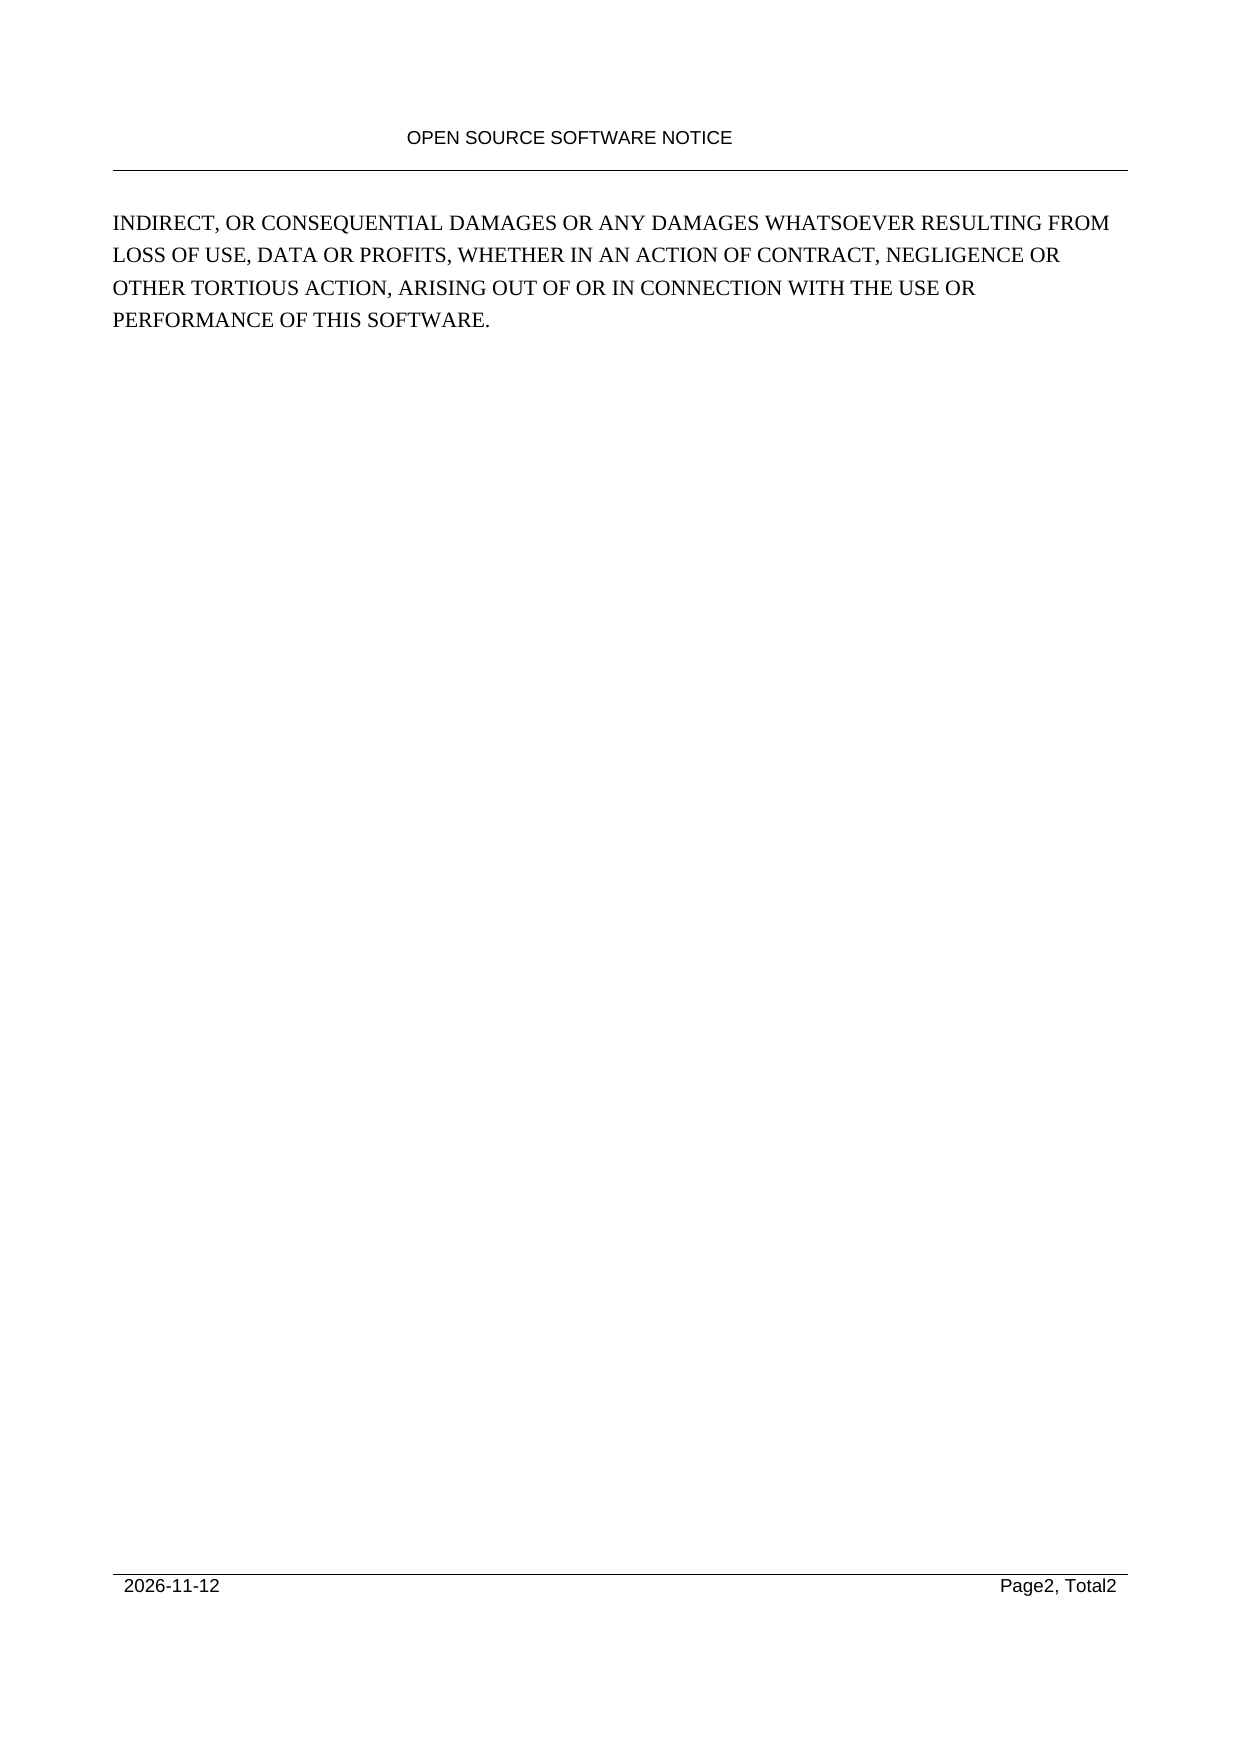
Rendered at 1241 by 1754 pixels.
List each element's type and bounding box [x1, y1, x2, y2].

text [112, 206, 1128, 369]
